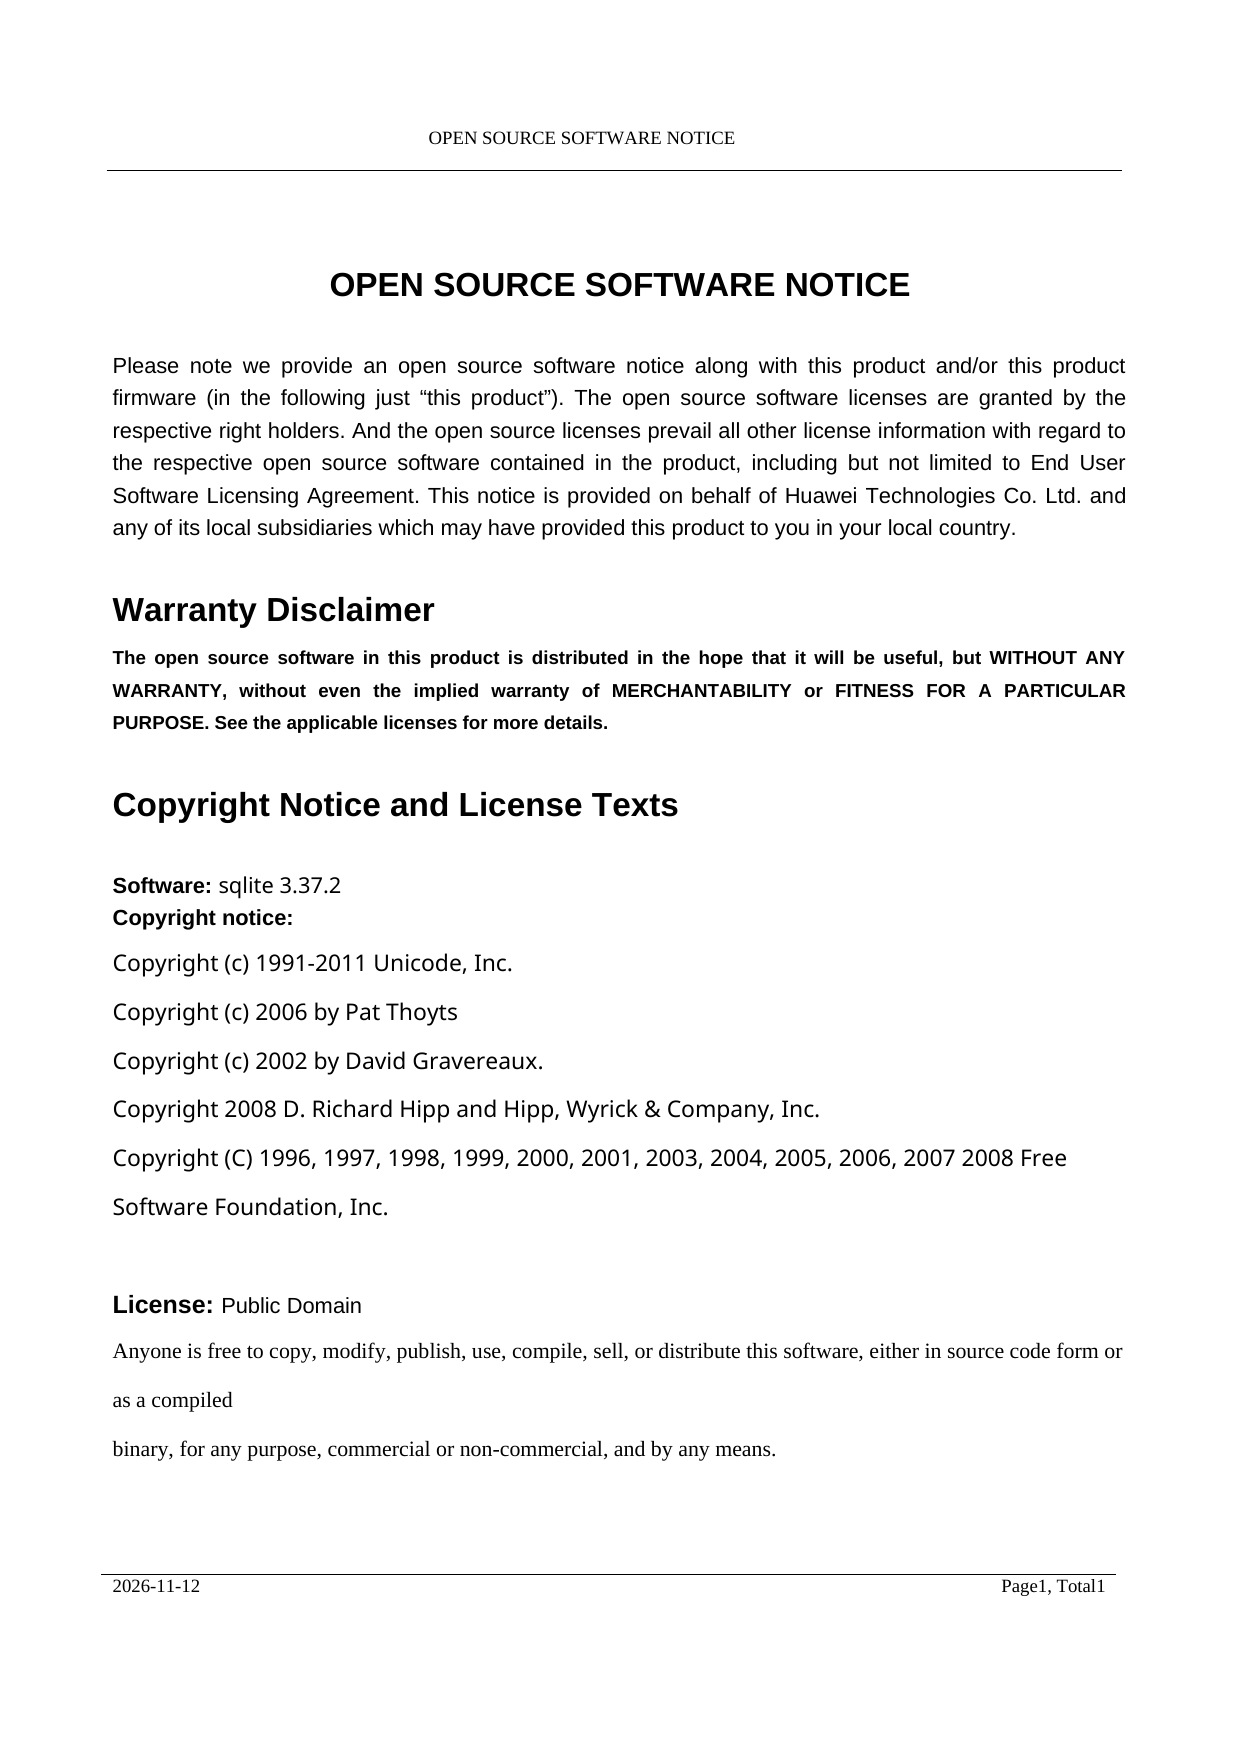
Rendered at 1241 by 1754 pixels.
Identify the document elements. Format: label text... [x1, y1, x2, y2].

text Copyright (c) 1991-2011 Unicode, Inc. Copyright (c) 2006 by Pat Thoyts Copyright (c) 2002 by David Gravereaux. Copyright 2008 D. Richard Hipp and Hipp, Wyrick & Company, Inc. Copyright (C) 1996, 1997, 1998, 1999, 2000, 2001, 2003, 2004, 2005, 2006, 2007 2008 Free Software Foundation, Inc. [112, 947, 1128, 1272]
text The open source software in this product is distributed in the hope that it will be useful, but WITHOUT ANY WARRANTY, without even the implied warranty of MERCHANTABILITY or FITNESS FOR A PARTICULAR PURPOSE. See the applicable licenses for more details. [112, 641, 1128, 739]
text License: Public Domain [112, 1288, 1128, 1320]
text Please note we provide an open source software notice along with this product and/or this product firmware (in the following just “this product”). The open source software licenses are granted by the respective right holders. And the open source licenses prevail all other license information with regard to the respective open source software contained in the product, including but not limited to End User Software Licensing Agreement. This notice is provided on behalf of Huawei Technologies Co. Ltd. and any of its local subsidiaries which may have provided this product to you in your local country. [112, 349, 1128, 544]
text Warranty Disclaimer [112, 576, 1128, 641]
text Software: sqlite 3.37.2 [112, 869, 1128, 901]
text Copyright notice: [112, 901, 1128, 934]
text Anyone is free to copy, modify, publish, use, compile, sell, or distribute this software, either in source code form or as a compiled binary, for any purpose, commercial or non-commercial, and by any means. [112, 1335, 1128, 1465]
text OPEN SOURCE SOFTWARE NOTICE [112, 251, 1128, 316]
text Copyright Notice and License Texts [112, 771, 1128, 836]
